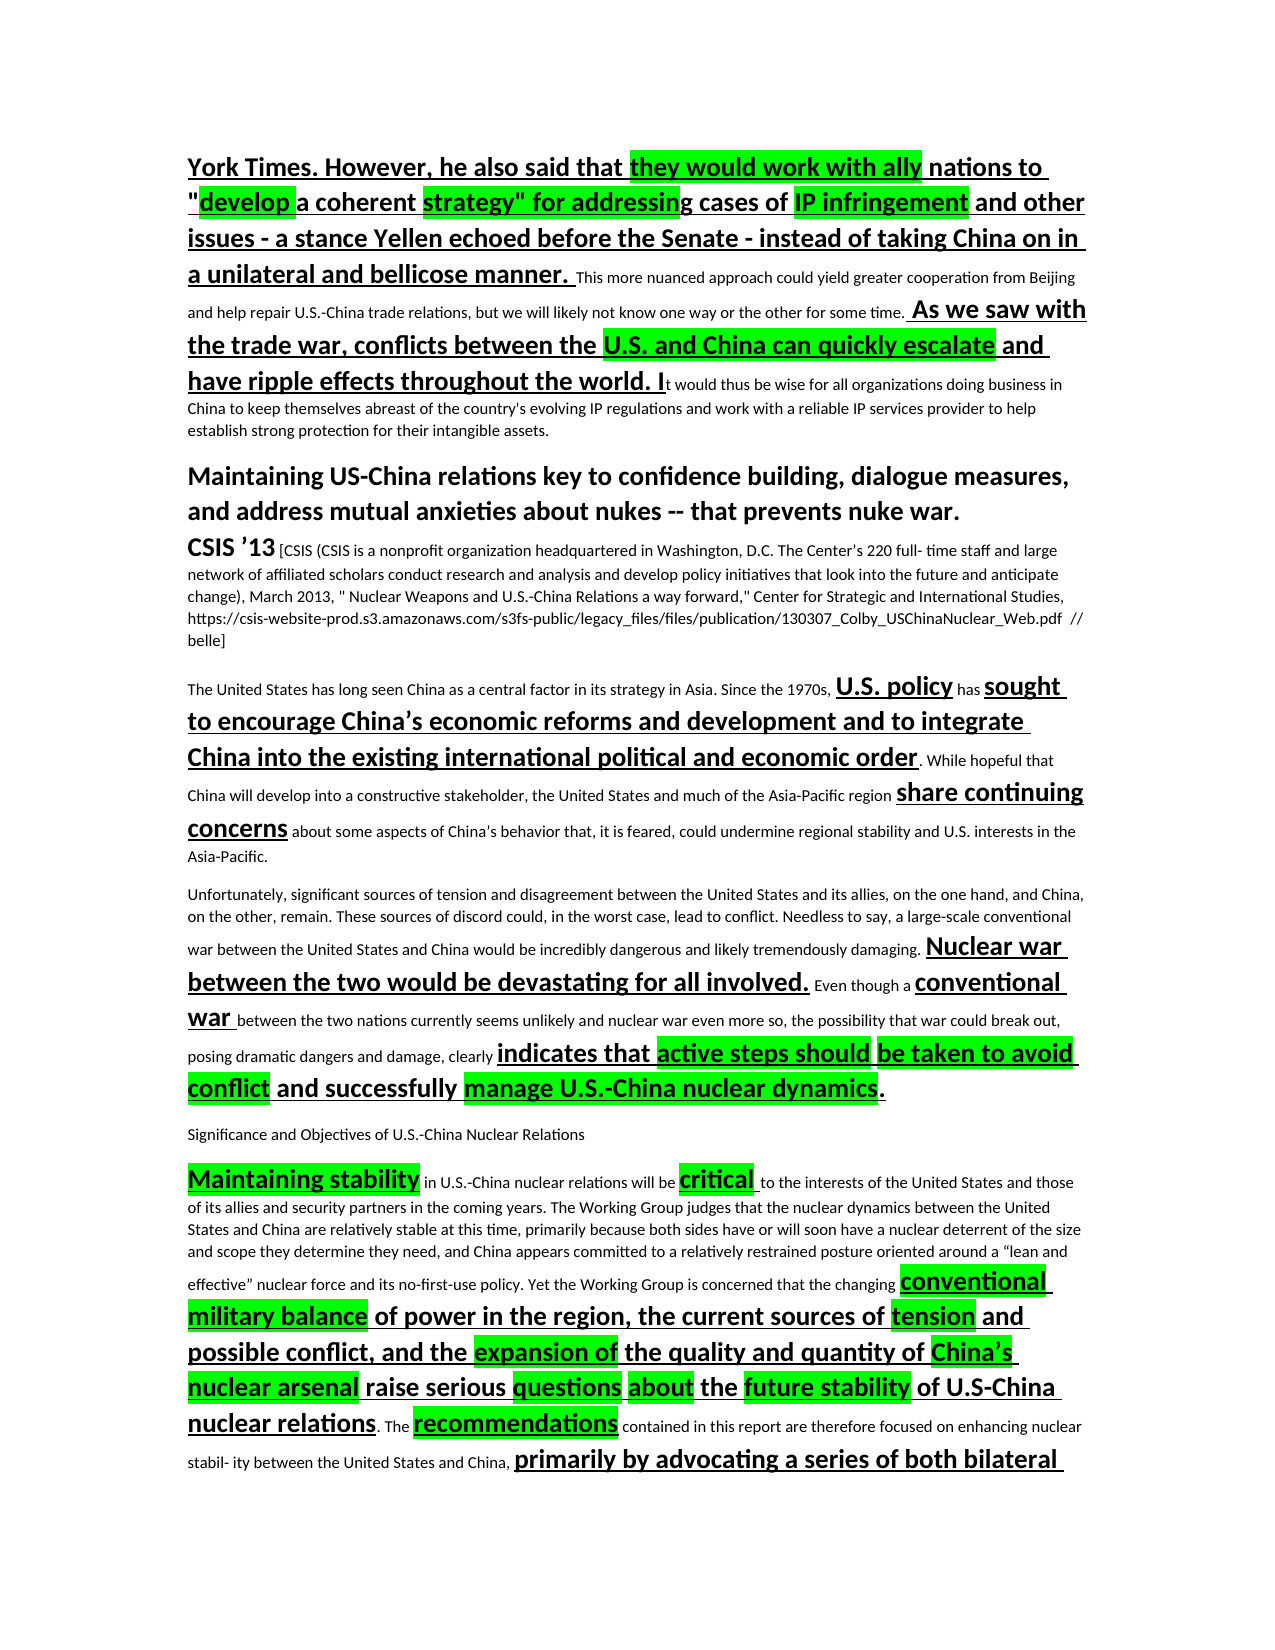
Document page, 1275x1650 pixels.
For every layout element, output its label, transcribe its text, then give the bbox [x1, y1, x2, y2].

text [187, 150, 1087, 441]
text The United States has long seen China as a central factor in its strategy in Asia. Since the 1970s, U.S. policy has sought to encourage China’s economic reforms and development and to integrate China into the existing international political and economic order. While hopeful that China will develop into a constructive stakeholder, the United States and much of the Asia-Pacific region share continuing concerns about some aspects of China’s behavior that, it is feared, could undermine regional stability and U.S. interests in the Asia-Pacific. [187, 669, 1087, 866]
text Unfortunately, significant sources of tension and disagreement between the United States and its allies, on the one hand, and China, on the other, remain. These sources of discord could, in the worst case, lead to conflict. Needless to say, a large-scale conventional war between the United States and China would be incredibly dangerous and likely tremendously damaging. Nuclear war between the two would be devastating for all involved. Even though a conventional war between the two nations currently seems unlikely and nuclear war even more so, the possibility that war could break out, posing dramatic dangers and damage, clearly indicates that active steps should be taken to avoid conflict and successfully manage U.S.-China nuclear dynamics. [187, 884, 1087, 1105]
subtitle Maintaining US-China relations key to confidence building, dialogue measures, and address mutual anxieties about nukes -- that prevents nuke war. [187, 459, 1087, 527]
text Significance and Objectives of U.S.-China Nuclear Relations [187, 1124, 1087, 1144]
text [187, 1162, 1087, 1475]
text CSIS ’13 [CSIS (CSIS is a nonprofit organization headquartered in Washington, D.C. The Center’s 220 full- time staff and large network of affiliated scholars conduct research and analysis and develop policy initiatives that look into the future and anticipate change), March 2013, " Nuclear Weapons and U.S.-China Relations a way forward," Center for Strategic and International Studies, https://csis-website-prod.s3.amazonaws.com/s3fs-public/legacy_files/files/publication/130307_Colby_USChinaNuclear_Web.pdf // belle] [187, 530, 1087, 651]
